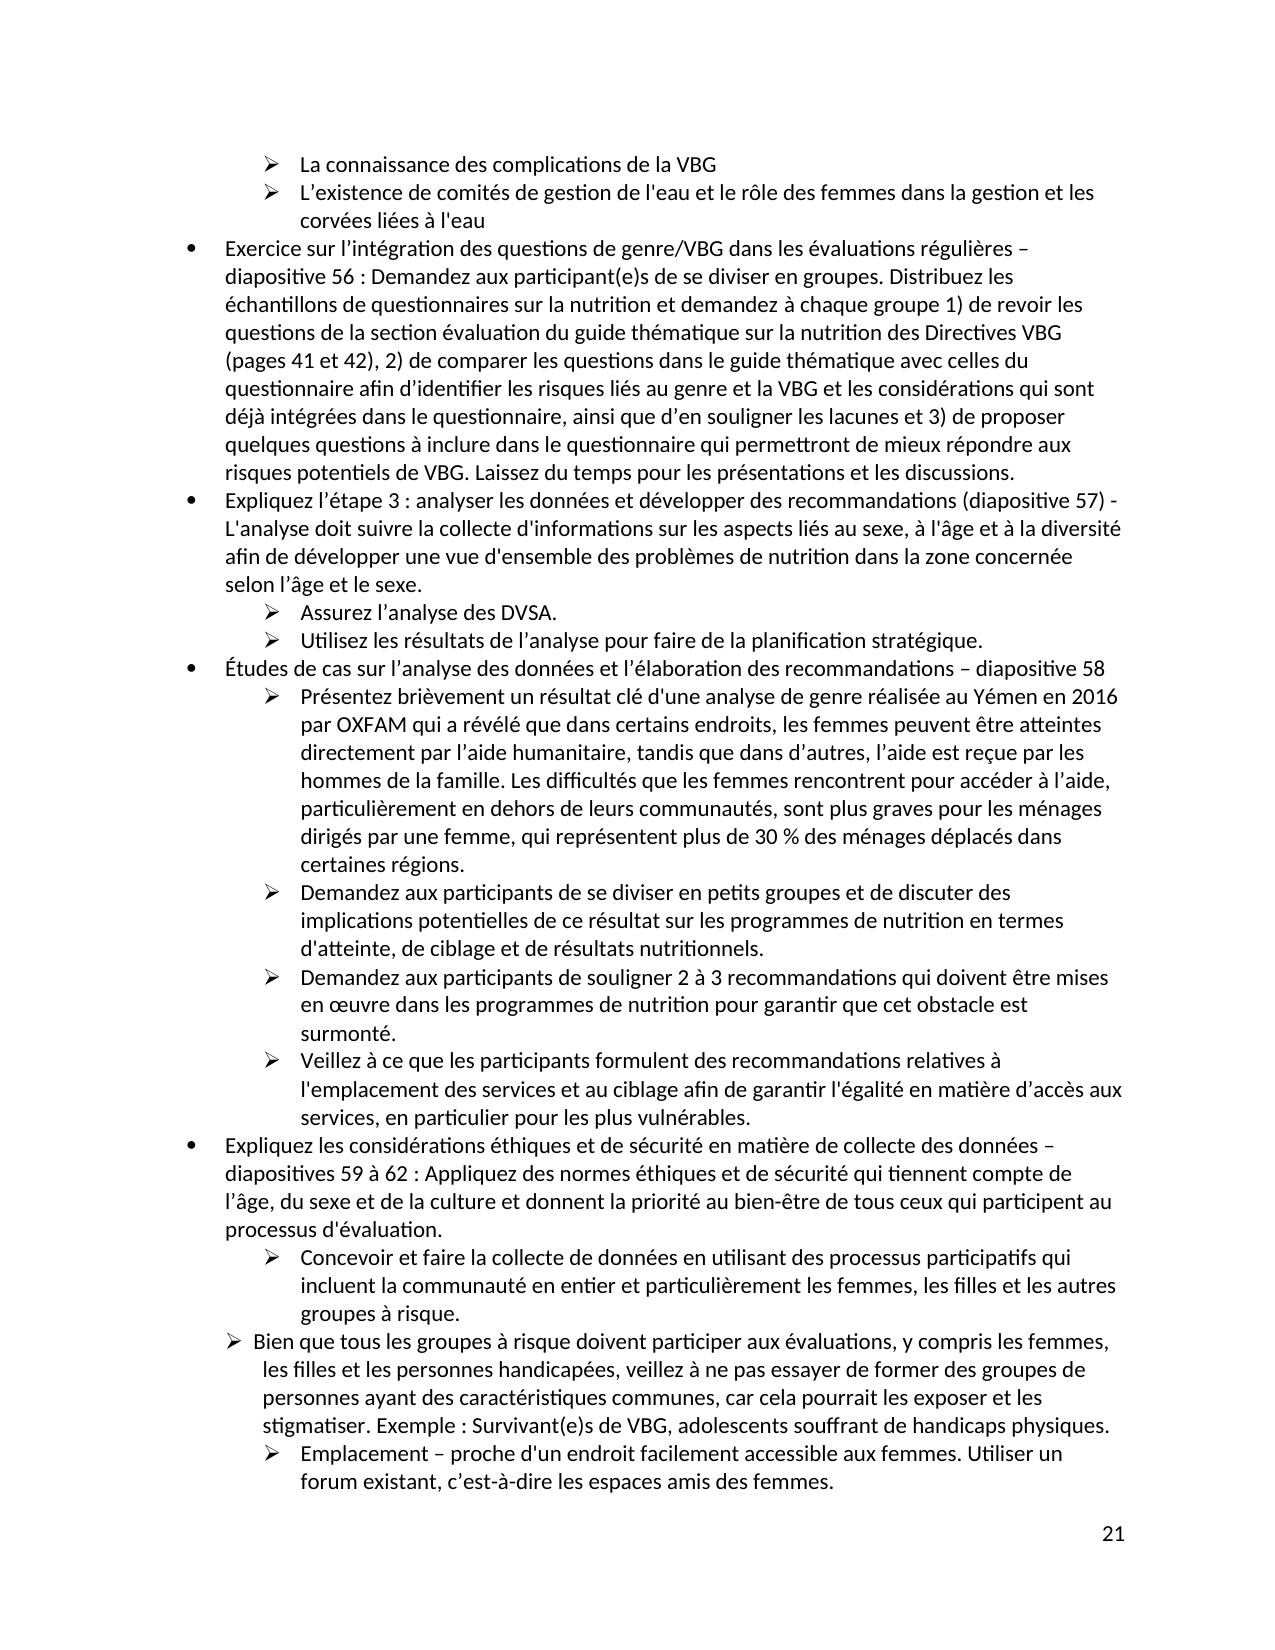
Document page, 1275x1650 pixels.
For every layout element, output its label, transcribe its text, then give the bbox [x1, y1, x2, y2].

list Utilisez les résultats de l’analyse pour faire de la planification stratégique. [263, 626, 1125, 654]
list Emplacement – proche d'un endroit facilement accessible aux femmes. Utiliser un forum existant, c’est-à-dire les espaces amis des femmes. [263, 1439, 1125, 1495]
list Demandez aux participants de souligner 2 à 3 recommandations qui doivent être mises en œuvre dans les programmes de nutrition pour garantir que cet obstacle est surmonté. [263, 963, 1125, 1047]
list Veillez à ce que les participants formulent des recommandations relatives à l'emplacement des services et au ciblage afin de garantir l'égalité en matière d’accès aux services, en particulier pour les plus vulnérables. [263, 1047, 1125, 1131]
list La connaissance des complications de la VBG [262, 150, 1125, 178]
list Concevoir et faire la collecte de données en utilisant des processus participatifs qui incluent la communauté en entier et particulièrement les femmes, les filles et les autres groupes à risque. [263, 1243, 1125, 1327]
list Exercice sur l’intégration des questions de genre/VBG dans les évaluations régulières – diapositive 56 : Demandez aux participant(e)s de se diviser en groupes. Distribuez les échantillons de questionnaires sur la nutrition et demandez à chaque groupe 1) de revoir les questions de la section évaluation du guide thématique sur la nutrition des Directives VBG (pages 41 et 42), 2) de comparer les questions dans le guide thématique avec celles du questionnaire afin d’identifier les risques liés au genre et la VBG et les considérations qui sont déjà intégrées dans le questionnaire, ainsi que d’en souligner les lacunes et 3) de proposer quelques questions à inclure dans le questionnaire qui permettront de mieux répondre aux risques potentiels de VBG. Laissez du temps pour les présentations et les discussions. [187, 234, 1125, 486]
list Expliquez les considérations éthiques et de sécurité en matière de collecte des données – diapositives 59 à 62 : Appliquez des normes éthiques et de sécurité qui tiennent compte de l’âge, du sexe et de la culture et donnent la priorité au bien-être de tous ceux qui participent au processus d'évaluation. [187, 1131, 1125, 1243]
list Assurez l’analyse des DVSA. [263, 598, 1125, 626]
list Présentez brièvement un résultat clé d'une analyse de genre réalisée au Yémen en 2016 par OXFAM qui a révélé que dans certains endroits, les femmes peuvent être atteintes directement par l’aide humanitaire, tandis que dans d’autres, l’aide est reçue par les hommes de la famille. Les difficultés que les femmes rencontrent pour accéder à l’aide, particulièrement en dehors de leurs communautés, sont plus graves pour les ménages dirigés par une femme, qui représentent plus de 30 % des ménages déplacés dans certaines régions. [263, 682, 1125, 878]
list Expliquez l’étape 3 : analyser les données et développer des recommandations (diapositive 57) - L'analyse doit suivre la collecte d'informations sur les aspects liés au sexe, à l'âge et à la diversité afin de développer une vue d'ensemble des problèmes de nutrition dans la zone concernée selon l’âge et le sexe. [187, 486, 1125, 598]
list Demandez aux participants de se diviser en petits groupes et de discuter des implications potentielles de ce résultat sur les programmes de nutrition en termes d'atteinte, de ciblage et de résultats nutritionnels. [263, 878, 1125, 963]
list Bien que tous les groupes à risque doivent participer aux évaluations, y compris les femmes, les filles et les personnes handicapées, veillez à ne pas essayer de former des groupes de personnes ayant des caractéristiques communes, car cela pourrait les exposer et les stigmatiser. Exemple : Survivant(e)s de VBG, adolescents souffrant de handicaps physiques. [225, 1327, 1125, 1439]
list L’existence de comités de gestion de l'eau et le rôle des femmes dans la gestion et les corvées liées à l'eau [262, 178, 1125, 234]
list Études de cas sur l’analyse des données et l’élaboration des recommandations – diapositive 58 [187, 654, 1125, 682]
